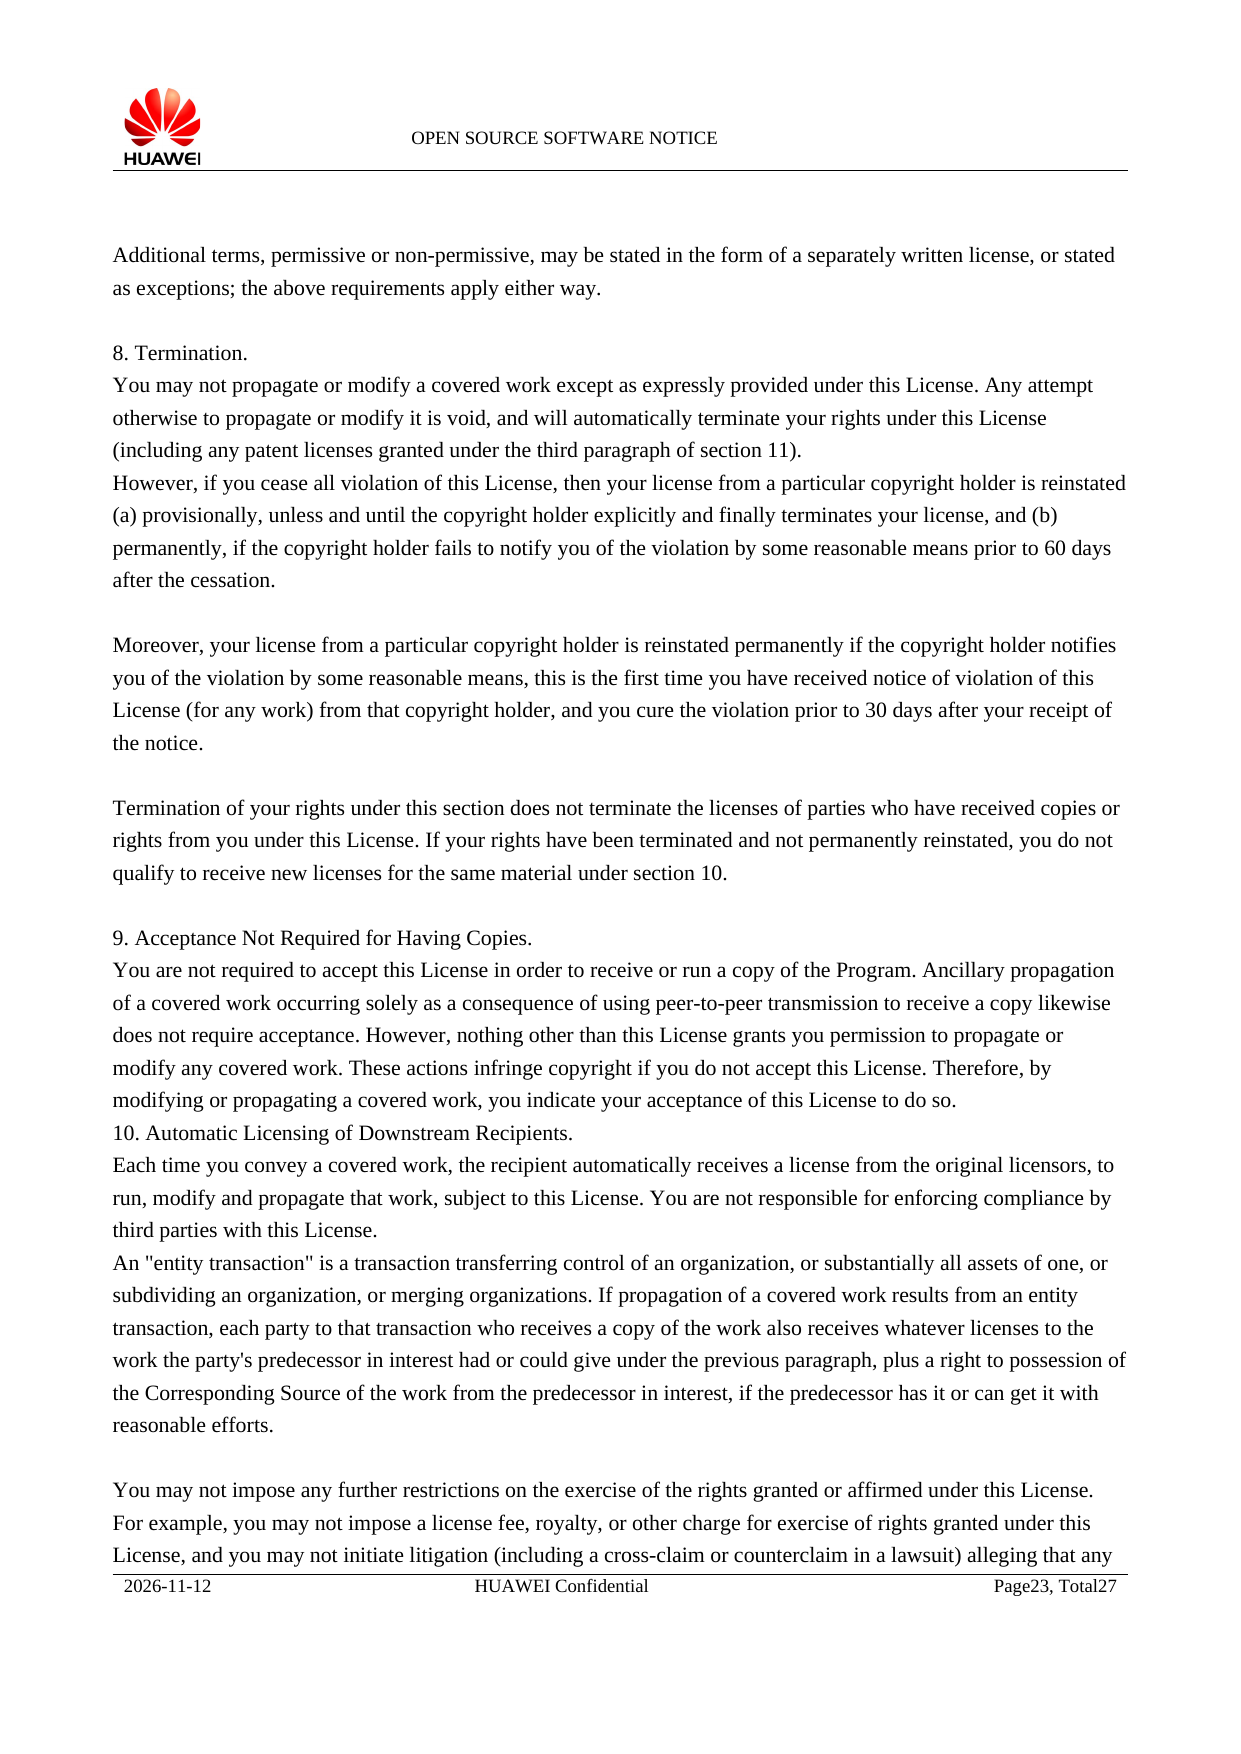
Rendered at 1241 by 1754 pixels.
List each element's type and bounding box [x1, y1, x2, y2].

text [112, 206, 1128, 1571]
picture [124, 88, 201, 165]
